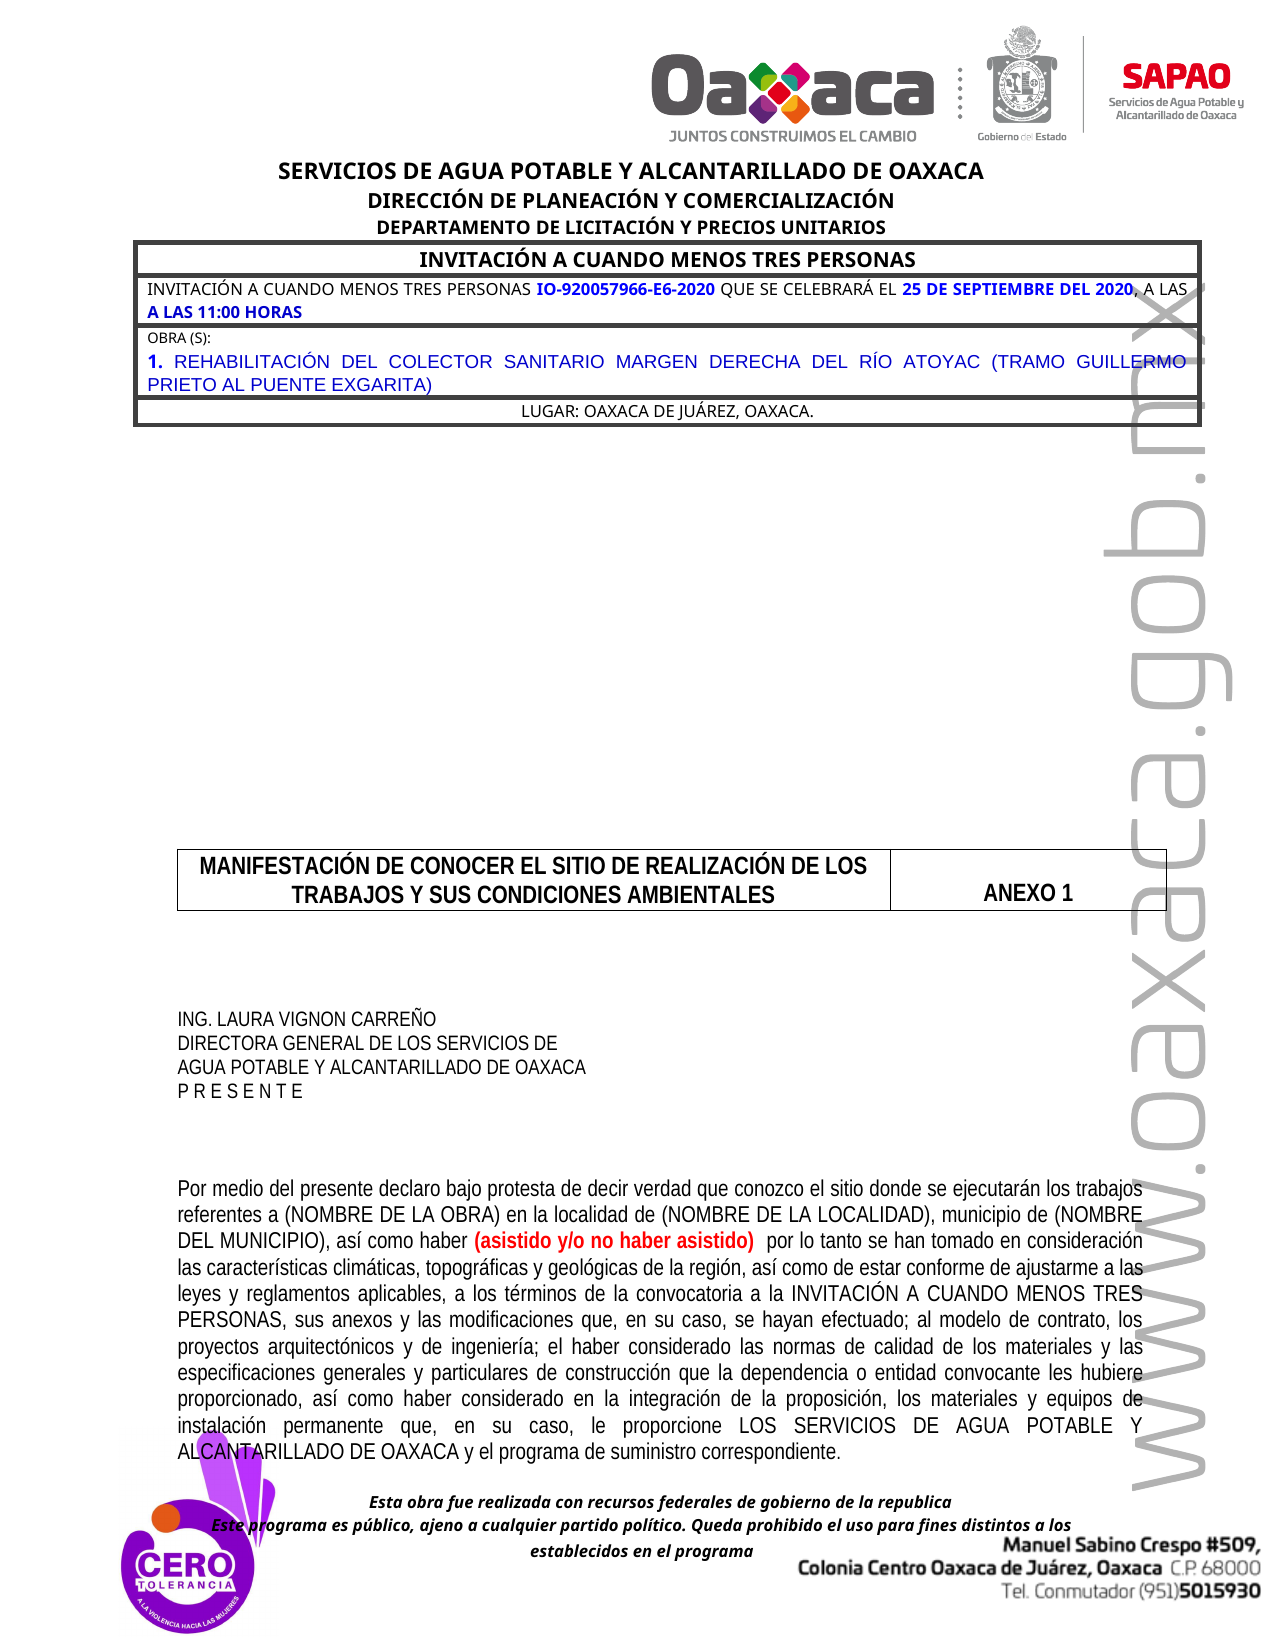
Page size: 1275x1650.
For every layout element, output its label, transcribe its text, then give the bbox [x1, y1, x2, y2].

table_header MANIFESTACIÓN DE CONOCER EL SITIO DE REALIZACIÓN DE LOS TRABAJOS Y SUS CONDICIONES AMBIENTALES [178, 850, 890, 910]
text AGUA POTABLE Y ALCANTARILLADO DE OAXACA [177, 1055, 1144, 1079]
text Por medio del presente declaro bajo protesta de decir verdad que conozco el sitio donde se ejecutarán los trabajos referentes a (NOMBRE DE LA OBRA) en la localidad de (NOMBRE DE LA LOCALIDAD), municipio de (NOMBRE DEL MUNICIPIO), así como haber (asistido y/o no haber asistido) por lo tanto se han tomado en consideración las características climáticas, topográficas y geológicas de la región, así como de estar conforme de ajustarme a las leyes y reglamentos aplicables, a los términos de la convocatoria a la INVITACIÓN A CUANDO MENOS TRES PERSONAS, sus anexos y las modificaciones que, en su caso, se hayan efectuado; al modelo de contrato, los proyectos arquitectónicos y de ingeniería; el haber considerado las normas de calidad de los materiales y las especificaciones generales y particulares de construcción que la dependencia o entidad convocante les hubiere proporcionado, así como haber considerado en la integración de la proposición, los materiales y equipos de instalación permanente que, en su caso, le proporcione LOS SERVICIOS DE AGUA POTABLE Y ALCANTARILLADO DE OAXACA y el programa de suministro correspondiente. [177, 1174, 1144, 1464]
picture [773, 1528, 1275, 1610]
table_header ANEXO 1 [891, 850, 1166, 910]
text ING. LAURA VIGNON CARREÑO [177, 1007, 1144, 1031]
picture [651, 10, 1257, 158]
text P R E S E N T E [177, 1079, 1144, 1103]
text DIRECTORA GENERAL DE LOS SERVICIOS DE [177, 1031, 1144, 1055]
picture [117, 1426, 279, 1637]
